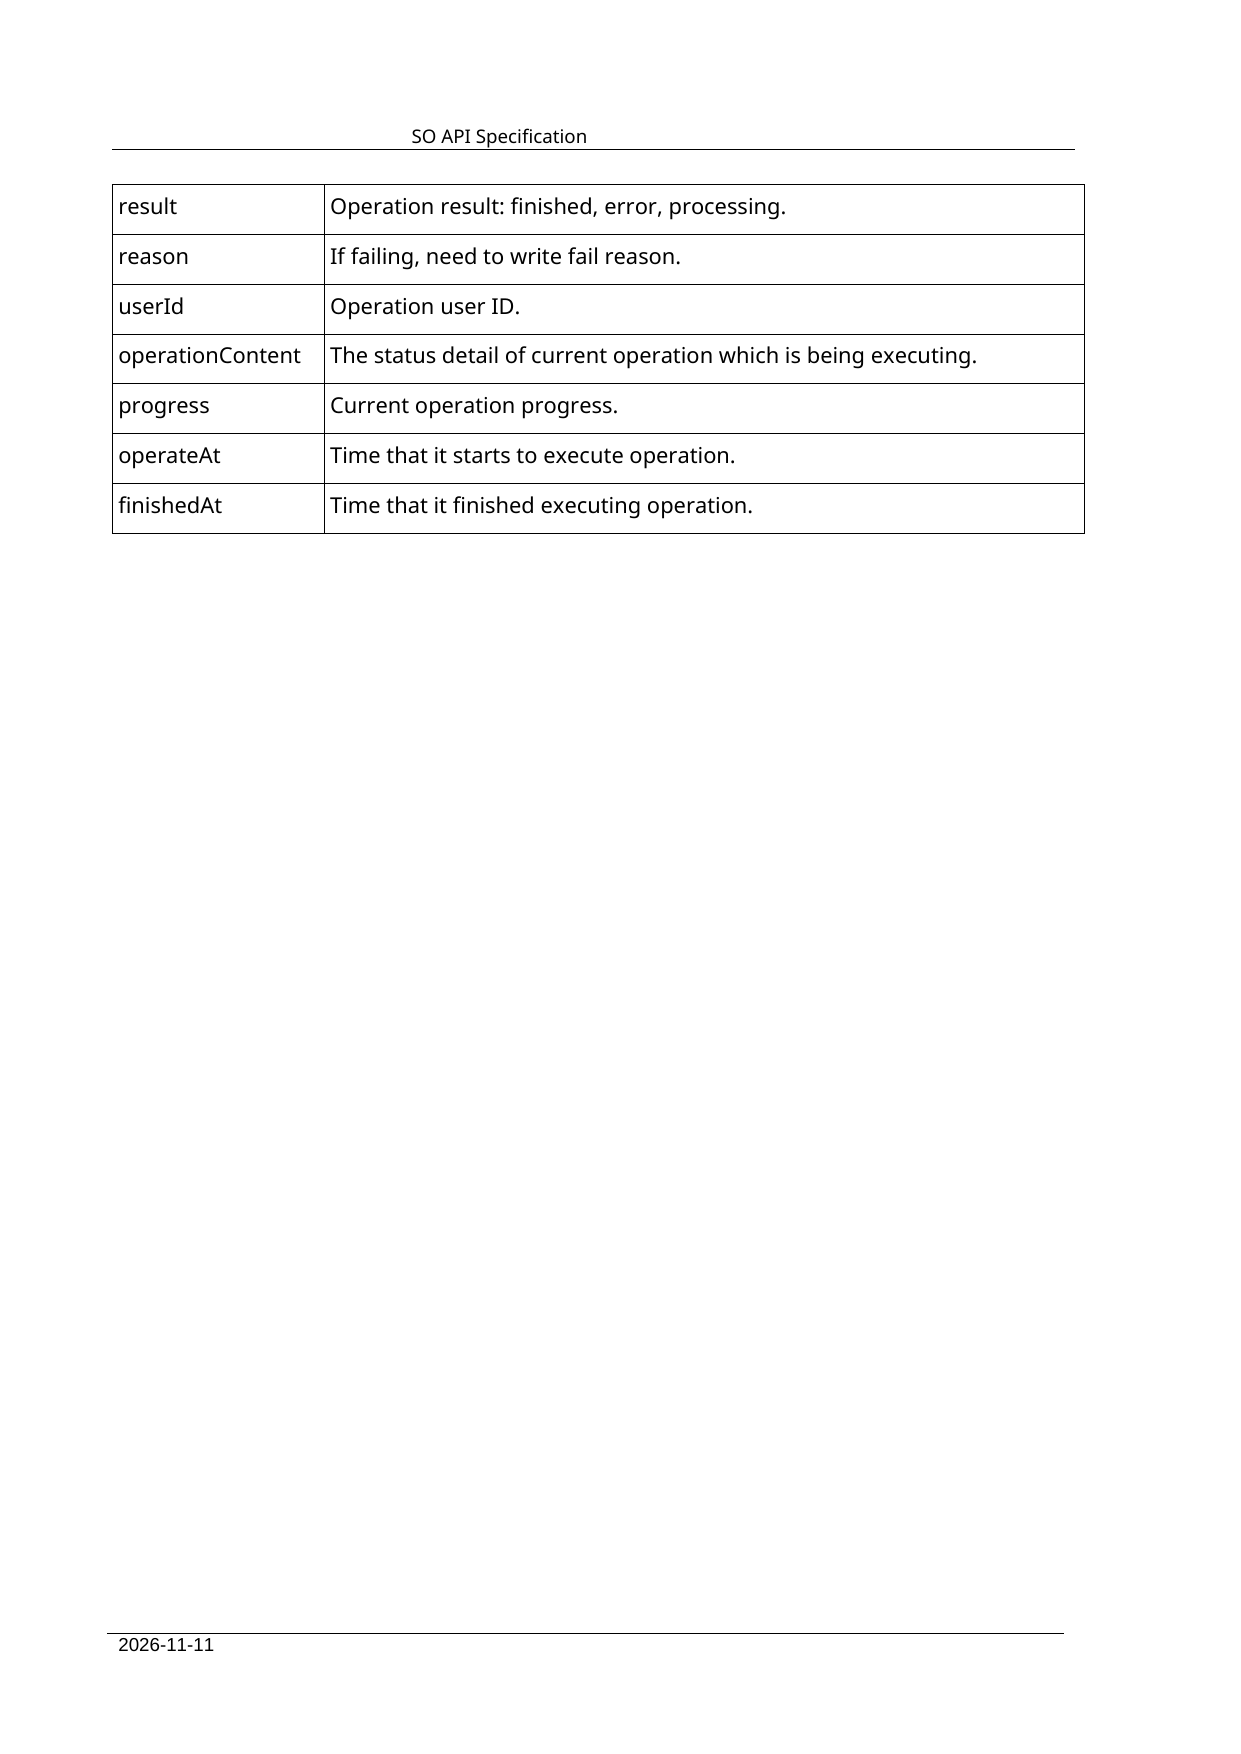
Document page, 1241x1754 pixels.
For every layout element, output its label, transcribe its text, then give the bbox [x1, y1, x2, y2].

table_cell userId [113, 285, 324, 333]
table_cell operateAt [113, 434, 324, 483]
table_cell Current operation progress. [325, 384, 1084, 433]
table_cell reason [113, 235, 324, 284]
table_cell Operation result: finished, error, processing. [325, 185, 1084, 234]
table_cell The status detail of current operation which is being executing. [325, 335, 1084, 383]
table_cell result [113, 185, 324, 234]
table_cell progress [113, 384, 324, 433]
table_cell Time that it finished executing operation. [325, 484, 1084, 533]
table_cell operationContent [113, 335, 324, 383]
table_cell Operation user ID. [325, 285, 1084, 333]
table_cell Time that it starts to execute operation. [325, 434, 1084, 483]
table_cell finishedAt [113, 484, 324, 533]
table_cell If failing, need to write fail reason. [325, 235, 1084, 284]
